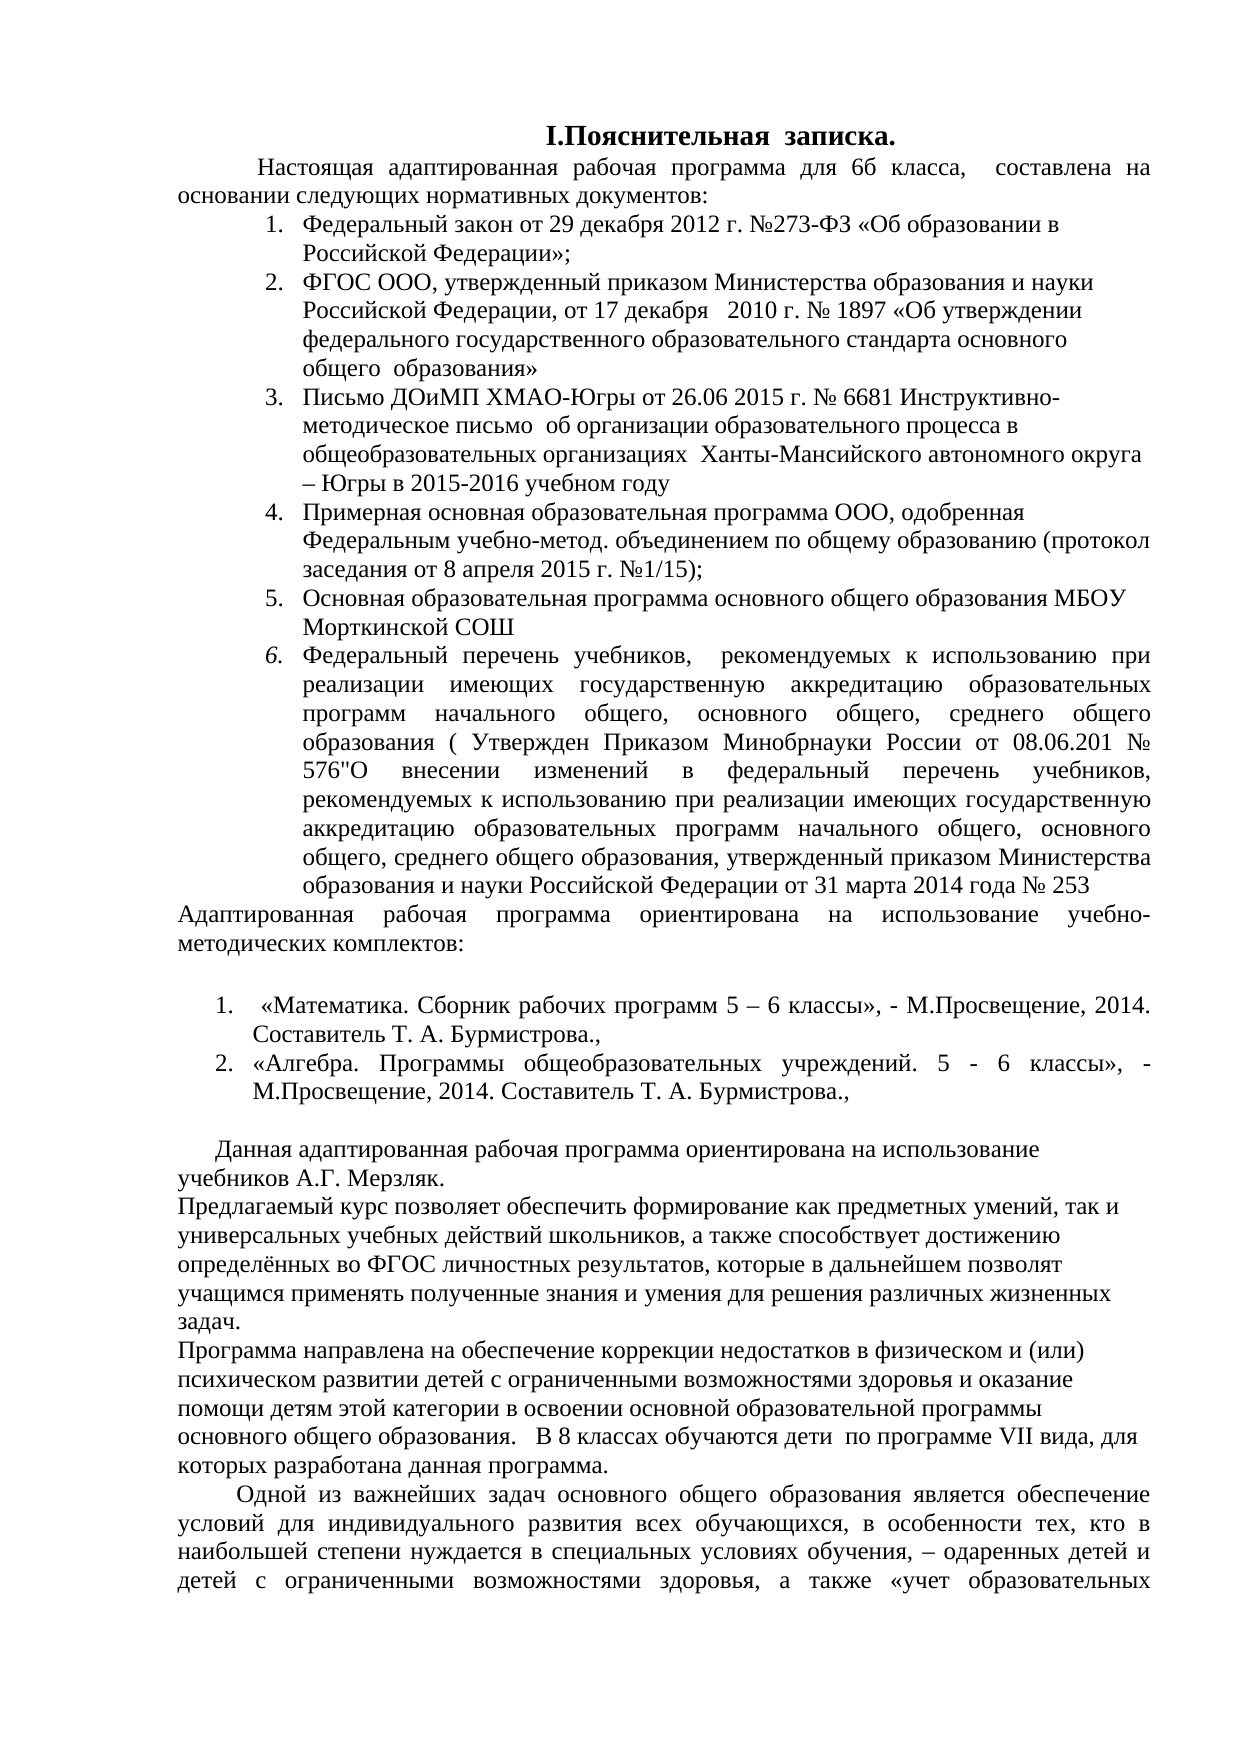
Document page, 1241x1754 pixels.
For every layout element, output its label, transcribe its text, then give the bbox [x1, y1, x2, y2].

list Основная образовательная программа основного общего образования МБОУ Морткинской СОШ [265, 583, 1152, 640]
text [177, 1479, 1152, 1594]
text Программа направлена на обеспечение коррекции недостатков в физическом и (или) психическом развитии детей с ограниченными возможностями здоровья и оказание помощи детям этой категории в освоении основной образовательной программы основного общего образования. В 8 классах обучаются дети по программе VII вида, для которых разработана данная программа. [177, 1335, 1152, 1479]
list Примерная основная образовательная программа ООО, одобренная Федеральным учебно-метод. объединением по общему образованию (протокол заседания от 8 апреля 2015 г. №1/15); [265, 497, 1152, 583]
list Федеральный закон от 29 декабря 2012 г. №273-ФЗ «Об образовании в Российской Федерации»; [265, 209, 1152, 267]
text Предлагаемый курс позволяет обеспечить формирование как предметных умений, так и универсальных учебных действий школьников, а также способствует достижению определённых во ФГОС личностных результатов, которые в дальнейшем позволят учащимся применять полученные знания и умения для решения различных жизненных задач. [177, 1191, 1152, 1335]
text I.Пояснительная записка. [290, 118, 1152, 152]
list Федеральный перечень учебников, рекомендуемых к использованию при реализации имеющих государственную аккредитацию образовательных программ начального общего, основного общего, среднего общего образования ( Утвержден Приказом Минобрнауки России от 08.06.201 № 576"О внесении изменений в федеральный перечень учебников, рекомендуемых к использованию при реализации имеющих государственную аккредитацию образовательных программ начального общего, основного общего, среднего общего образования, утвержденный приказом Министерства образования и науки Российской Федерации от 31 марта 2014 года № 253 [265, 640, 1152, 899]
list Письмо ДОиМП ХМАО-Югры от 26.06 2015 г. № 6681 Инструктивно-методическое письмо об организации образовательного процесса в общеобразовательных организациях Ханты-Мансийского автономного округа – Югры в 2015-2016 учебном году [265, 382, 1152, 497]
text Адаптированная рабочая программа ориентирована на использование учебно-методических комплектов: [177, 899, 1152, 957]
text Данная адаптированная рабочая программа ориентирована на использование учебников А.Г. Мерзляк. [177, 1134, 1152, 1191]
list «Алгебра. Программы общеобразовательных учреждений. 5 - 6 классы», - М.Просвещение, 2014. Составитель Т. А. Бурмистрова., [215, 1048, 1152, 1105]
text Настоящая адаптированная рабочая программа для 6б класса, составлена на основании следующих нормативных документов: [177, 152, 1152, 209]
list «Математика. Сборник рабочих программ 5 – 6 классы», - М.Просвещение, 2014. Составитель Т. А. Бурмистрова., [215, 990, 1152, 1048]
list ФГОС ООО, утвержденный приказом Министерства образования и науки Российской Федерации, от 17 декабря 2010 г. № 1897 «Об утверждении федерального государственного образовательного стандарта основного общего образования» [265, 267, 1152, 382]
